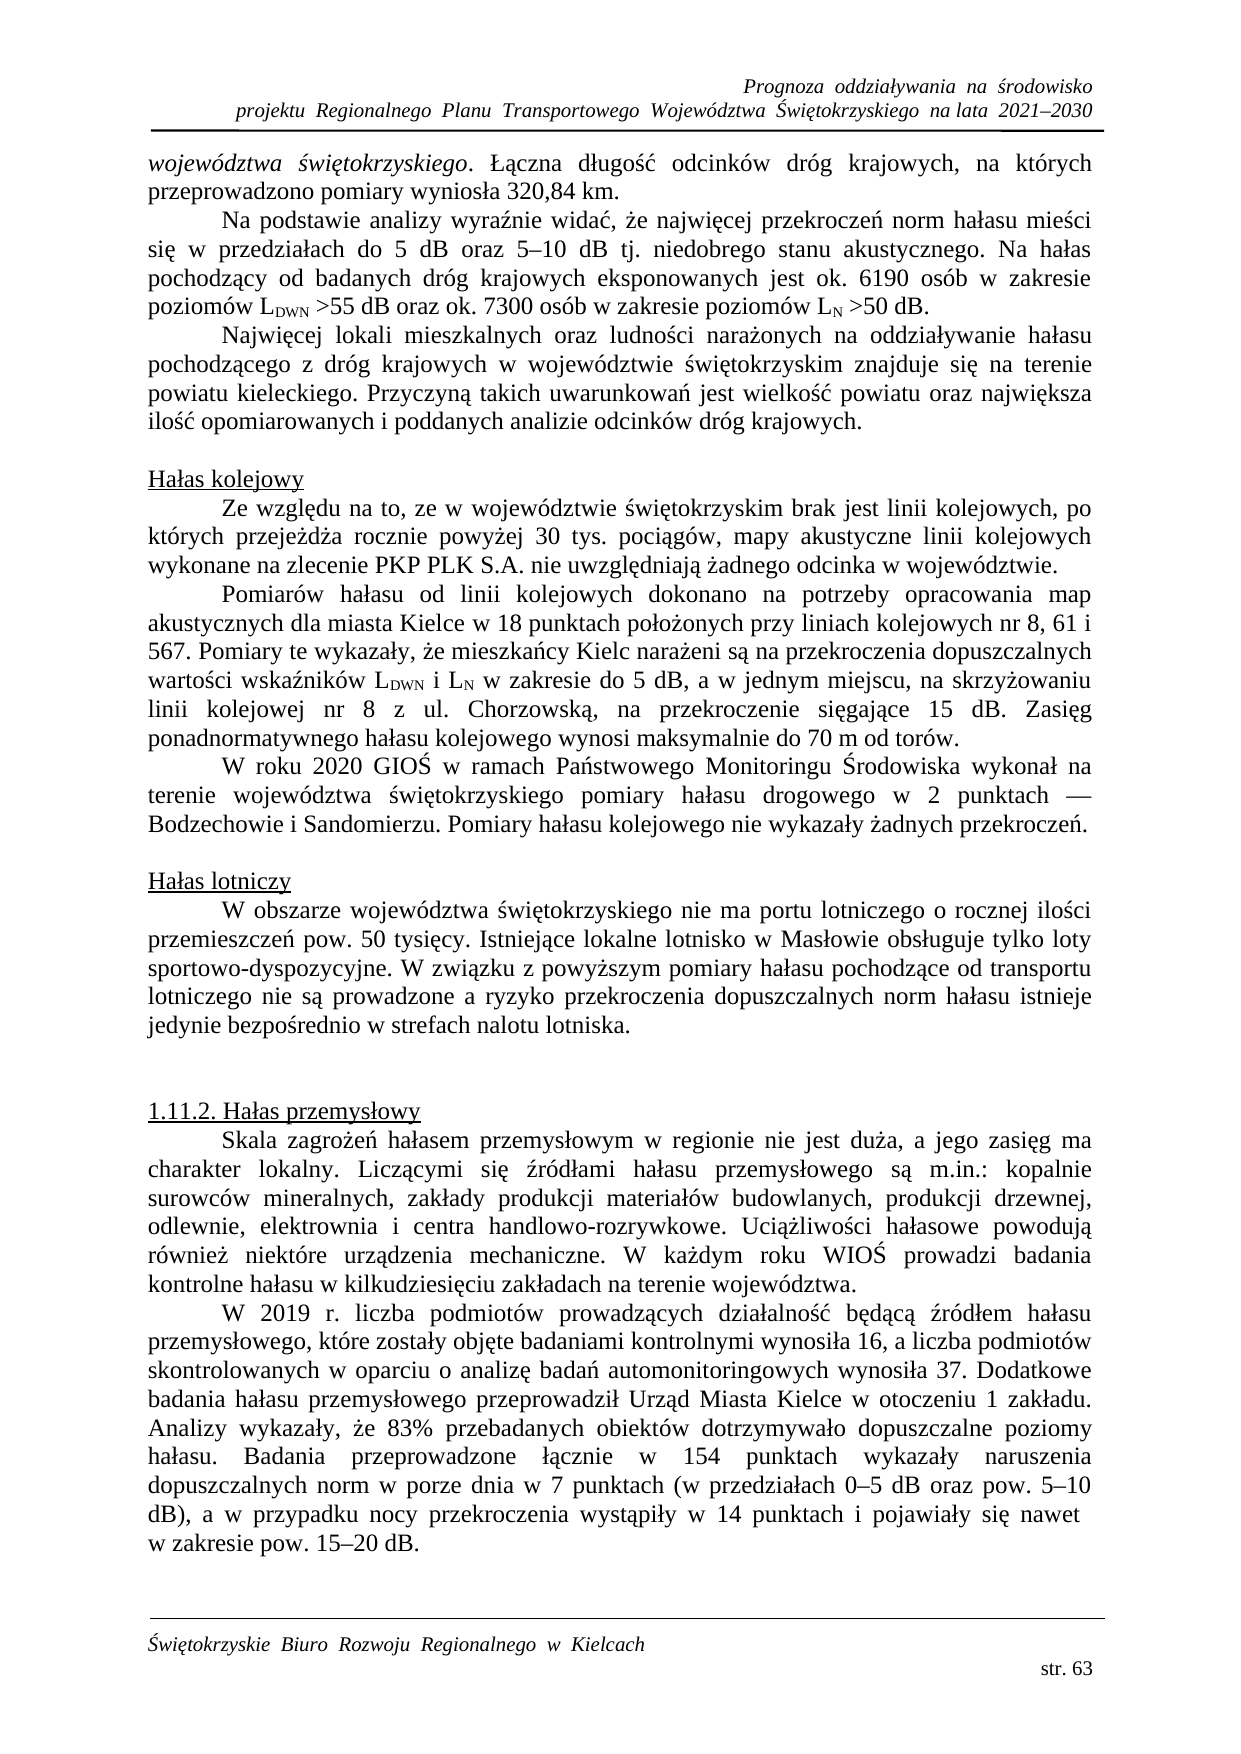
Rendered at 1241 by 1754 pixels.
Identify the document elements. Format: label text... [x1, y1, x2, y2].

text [148, 148, 1093, 205]
text W obszarze województwa świętokrzyskiego nie ma portu lotniczego o rocznej ilości przemieszczeń pow. 50 tysięcy. Istniejące lokalne lotnisko w Masłowie obsługuje tylko loty sportowo-dyspozycyjne. W związku z powyższym pomiary hałasu pochodzące od transportu lotniczego nie są prowadzone a ryzyko przekroczenia dopuszczalnych norm hałasu istnieje jedynie bezpośrednio w strefach nalotu lotniska. [148, 895, 1093, 1039]
text Skala zagrożeń hałasem przemysłowym w regionie nie jest duża, a jego zasięg ma charakter lokalny. Liczącymi się źródłami hałasu przemysłowego są m.in.: kopalnie surowców mineralnych, zakłady produkcji materiałów budowlanych, produkcji drzewnej, odlewnie, elektrownia i centra handlowo-rozrywkowe. Uciążliwości hałasowe powodują również niektóre urządzenia mechaniczne. W każdym roku WIOŚ prowadzi badania kontrolne hałasu w kilkudziesięciu zakładach na terenie województwa. [148, 1125, 1093, 1298]
text W 2019 r. liczba podmiotów prowadzących działalność będącą źródłem hałasu przemysłowego, które zostały objęte badaniami kontrolnymi wynosiła 16, a liczba podmiotów skontrolowanych w oparciu o analizę badań automonitoringowych wynosiła 37. Dodatkowe badania hałasu przemysłowego przeprowadził Urząd Miasta Kielce w otoczeniu 1 zakładu. Analizy wykazały, że 83% przebadanych obiektów dotrzymywało dopuszczalne poziomy hałasu. Badania przeprowadzone łącznie w 154 punktach wykazały naruszenia dopuszczalnych norm w porze dnia w 7 punktach (w przedziałach 0–5 dB oraz pow. 5–10 dB), a w przypadku nocy przekroczenia wystąpiły w 14 punktach i pojawiały się nawet w zakresie pow. 15–20 dB. [148, 1298, 1093, 1556]
text Na podstawie analizy wyraźnie widać, że najwięcej przekroczeń norm hałasu mieści się w przedziałach do 5 dB oraz 5–10 dB tj. niedobrego stanu akustycznego. Na hałas pochodzący od badanych dróg krajowych eksponowanych jest ok. 6190 osób w zakresie poziomów LDWN >55 dB oraz ok. 7300 osób w zakresie poziomów LN >50 dB. [148, 205, 1093, 320]
text Pomiarów hałasu od linii kolejowych dokonano na potrzeby opracowania map akustycznych dla miasta Kielce w 18 punktach położonych przy liniach kolejowych nr 8, 61 i 567. Pomiary te wykazały, że mieszkańcy Kielc narażeni są na przekroczenia dopuszczalnych wartości wskaźników LDWN i LN w zakresie do 5 dB, a w jednym miejscu, na skrzyżowaniu linii kolejowej nr 8 z ul. Chorzowską, na przekroczenie sięgające 15 dB. Zasięg ponadnormatywnego hałasu kolejowego wynosi maksymalnie do 70 m od torów. [148, 579, 1093, 751]
text Hałas kolejowy [148, 464, 1093, 493]
text Ze względu na to, ze w województwie świętokrzyskim brak jest linii kolejowych, po których przejeżdża rocznie powyżej 30 tys. pociągów, mapy akustyczne linii kolejowych wykonane na zlecenie PKP PLK S.A. nie uwzględniają żadnego odcinka w województwie. [148, 493, 1093, 579]
text Hałas lotniczy [148, 866, 1093, 895]
text Najwięcej lokali mieszkalnych oraz ludności narażonych na oddziaływanie hałasu pochodzącego z dróg krajowych w województwie świętokrzyskim znajduje się na terenie powiatu kieleckiego. Przyczyną takich uwarunkowań jest wielkość powiatu oraz największa ilość opomiarowanych i poddanych analizie odcinków dróg krajowych. [148, 320, 1093, 435]
text 1.11.2. Hałas przemysłowy [148, 1096, 1093, 1125]
text W roku 2020 GIOŚ w ramach Państwowego Monitoringu Środowiska wykonał na terenie województwa świętokrzyskiego pomiary hałasu drogowego w 2 punktach — Bodzechowie i Sandomierzu. Pomiary hałasu kolejowego nie wykazały żadnych przekroczeń. [148, 751, 1093, 838]
